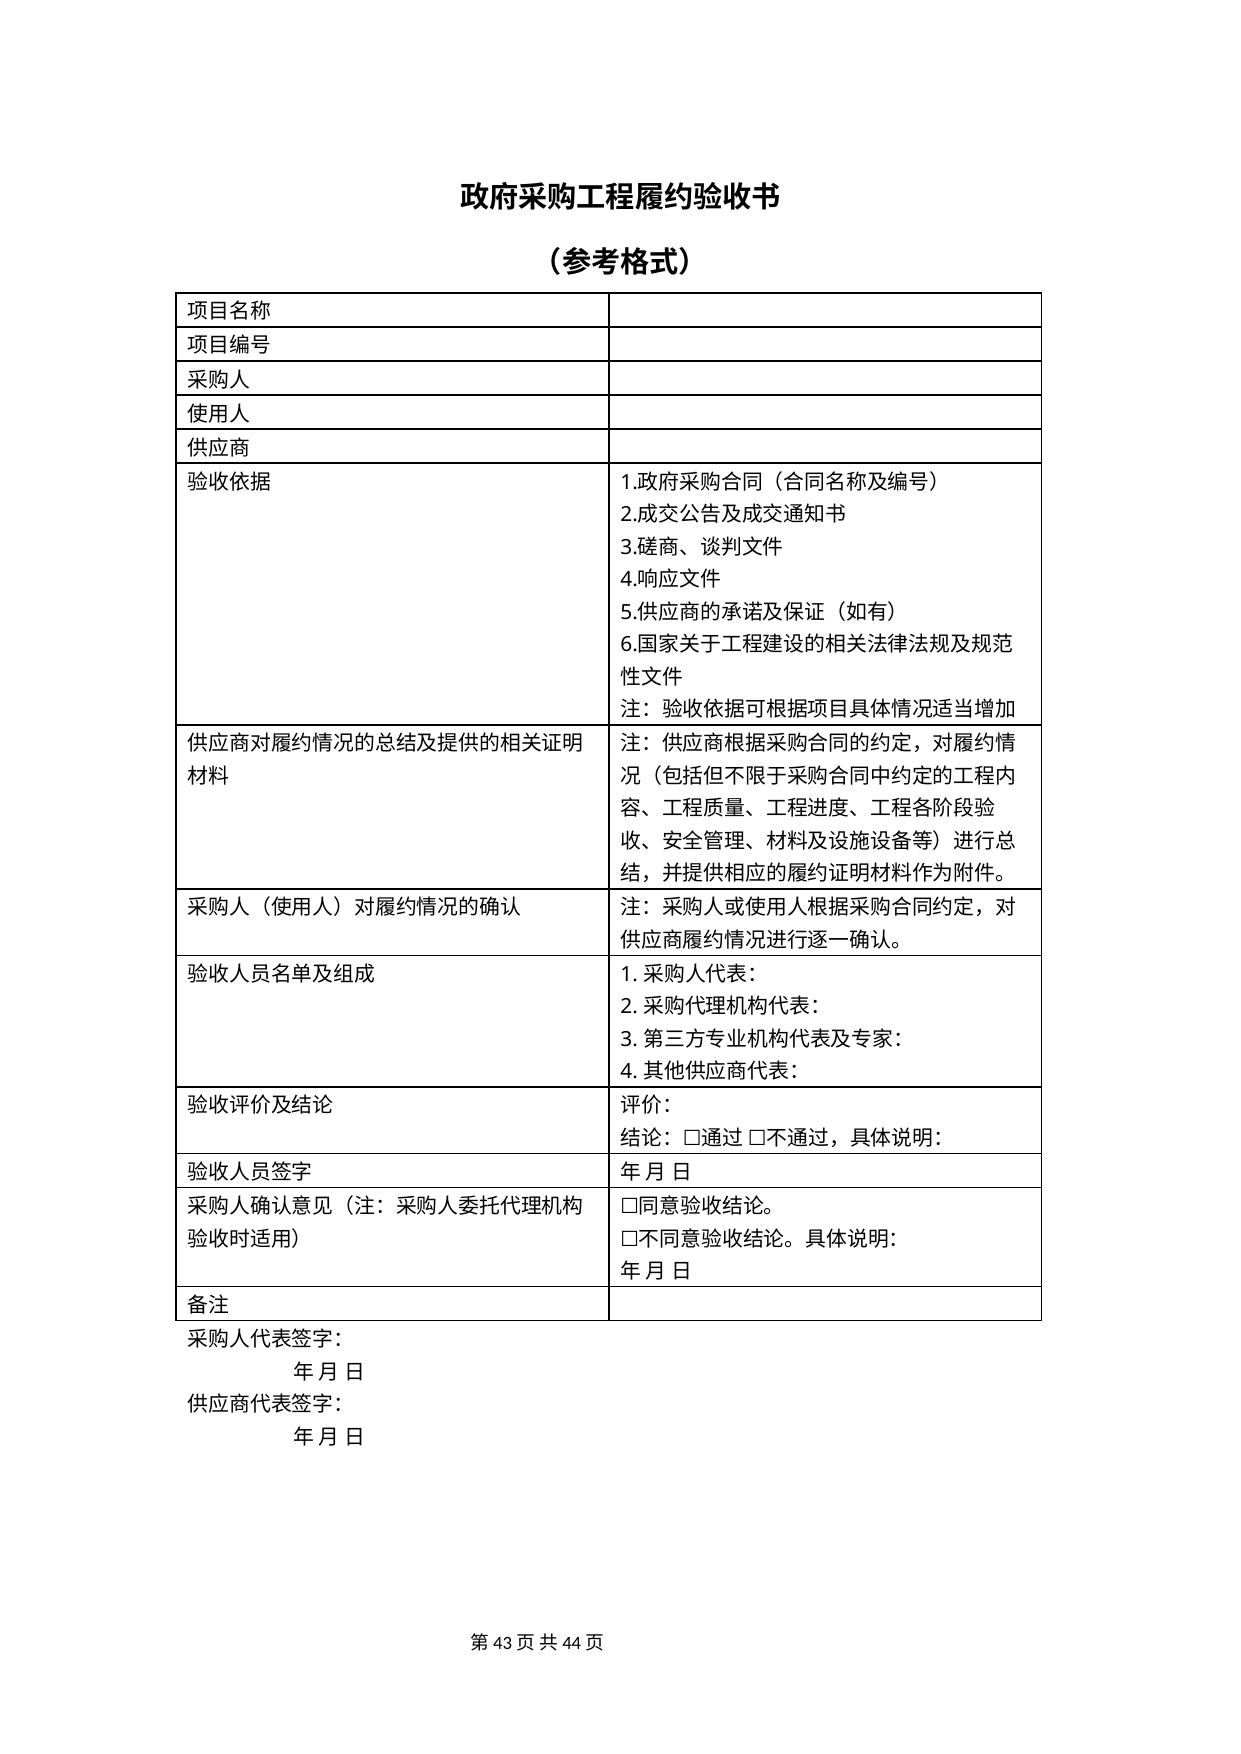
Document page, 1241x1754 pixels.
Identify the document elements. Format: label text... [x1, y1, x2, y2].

table_cell [610, 396, 1041, 428]
text 政府采购工程履约验收书 [187, 162, 1053, 227]
table_cell [610, 1287, 1041, 1320]
table_cell 注：供应商根据采购合同的约定，对履约情况（包括但不限于采购合同中约定的工程内容、工程质量、工程进度、工程各阶段验收、安全管理、材料及设施设备等）进行总结，并提供相应的履约证明材料作为附件。 [610, 726, 1041, 888]
text （参考格式） [187, 227, 1053, 292]
table_cell 项目编号 [177, 328, 608, 360]
table_cell 验收人员签字 [177, 1154, 608, 1187]
table_cell 1. 采购人代表： 2. 采购代理机构代表： 3. 第三方专业机构代表及专家： 4. 其他供应商代表： [610, 956, 1041, 1086]
table_cell 采购人确认意见（注：采购人委托代理机构验收时适用） [177, 1188, 608, 1286]
table_cell [610, 362, 1041, 394]
table_cell 验收评价及结论 [177, 1088, 608, 1153]
table_cell 备注 [177, 1287, 608, 1320]
table_cell 采购人 [177, 362, 608, 394]
table_cell [610, 430, 1041, 462]
table_header 项目名称 [177, 294, 608, 326]
text 年 月 日 [187, 1354, 1053, 1386]
table_cell 注：采购人或使用人根据采购合同约定，对供应商履约情况进行逐一确认。 [610, 890, 1041, 954]
table_cell 验收人员名单及组成 [177, 956, 608, 1086]
table_cell 供应商 [177, 430, 608, 462]
table_cell [610, 328, 1041, 360]
table_header [610, 294, 1041, 326]
table_cell 评价： 结论：☐通过 ☐不通过，具体说明： [610, 1088, 1041, 1153]
text 供应商代表签字： [187, 1386, 1053, 1419]
text 采购人代表签字： [187, 1321, 1053, 1354]
table_cell 1.政府采购合同（合同名称及编号） 2.成交公告及成交通知书 3.磋商、谈判文件 4.响应文件 5.供应商的承诺及保证（如有） 6.国家关于工程建设的相关法律法规及规范性文件 注：验收依据可根据项目具体情况适当增加 [610, 464, 1041, 724]
table_cell 采购人（使用人）对履约情况的确认 [177, 890, 608, 954]
table_cell ☐同意验收结论。 ☐不同意验收结论。具体说明： 年 月 日 [610, 1188, 1041, 1286]
table_cell 使用人 [177, 396, 608, 428]
table_cell 年 月 日 [610, 1154, 1041, 1187]
table_cell 供应商对履约情况的总结及提供的相关证明材料 [177, 726, 608, 888]
text 年 月 日 [187, 1419, 1053, 1451]
table_cell 验收依据 [177, 464, 608, 724]
